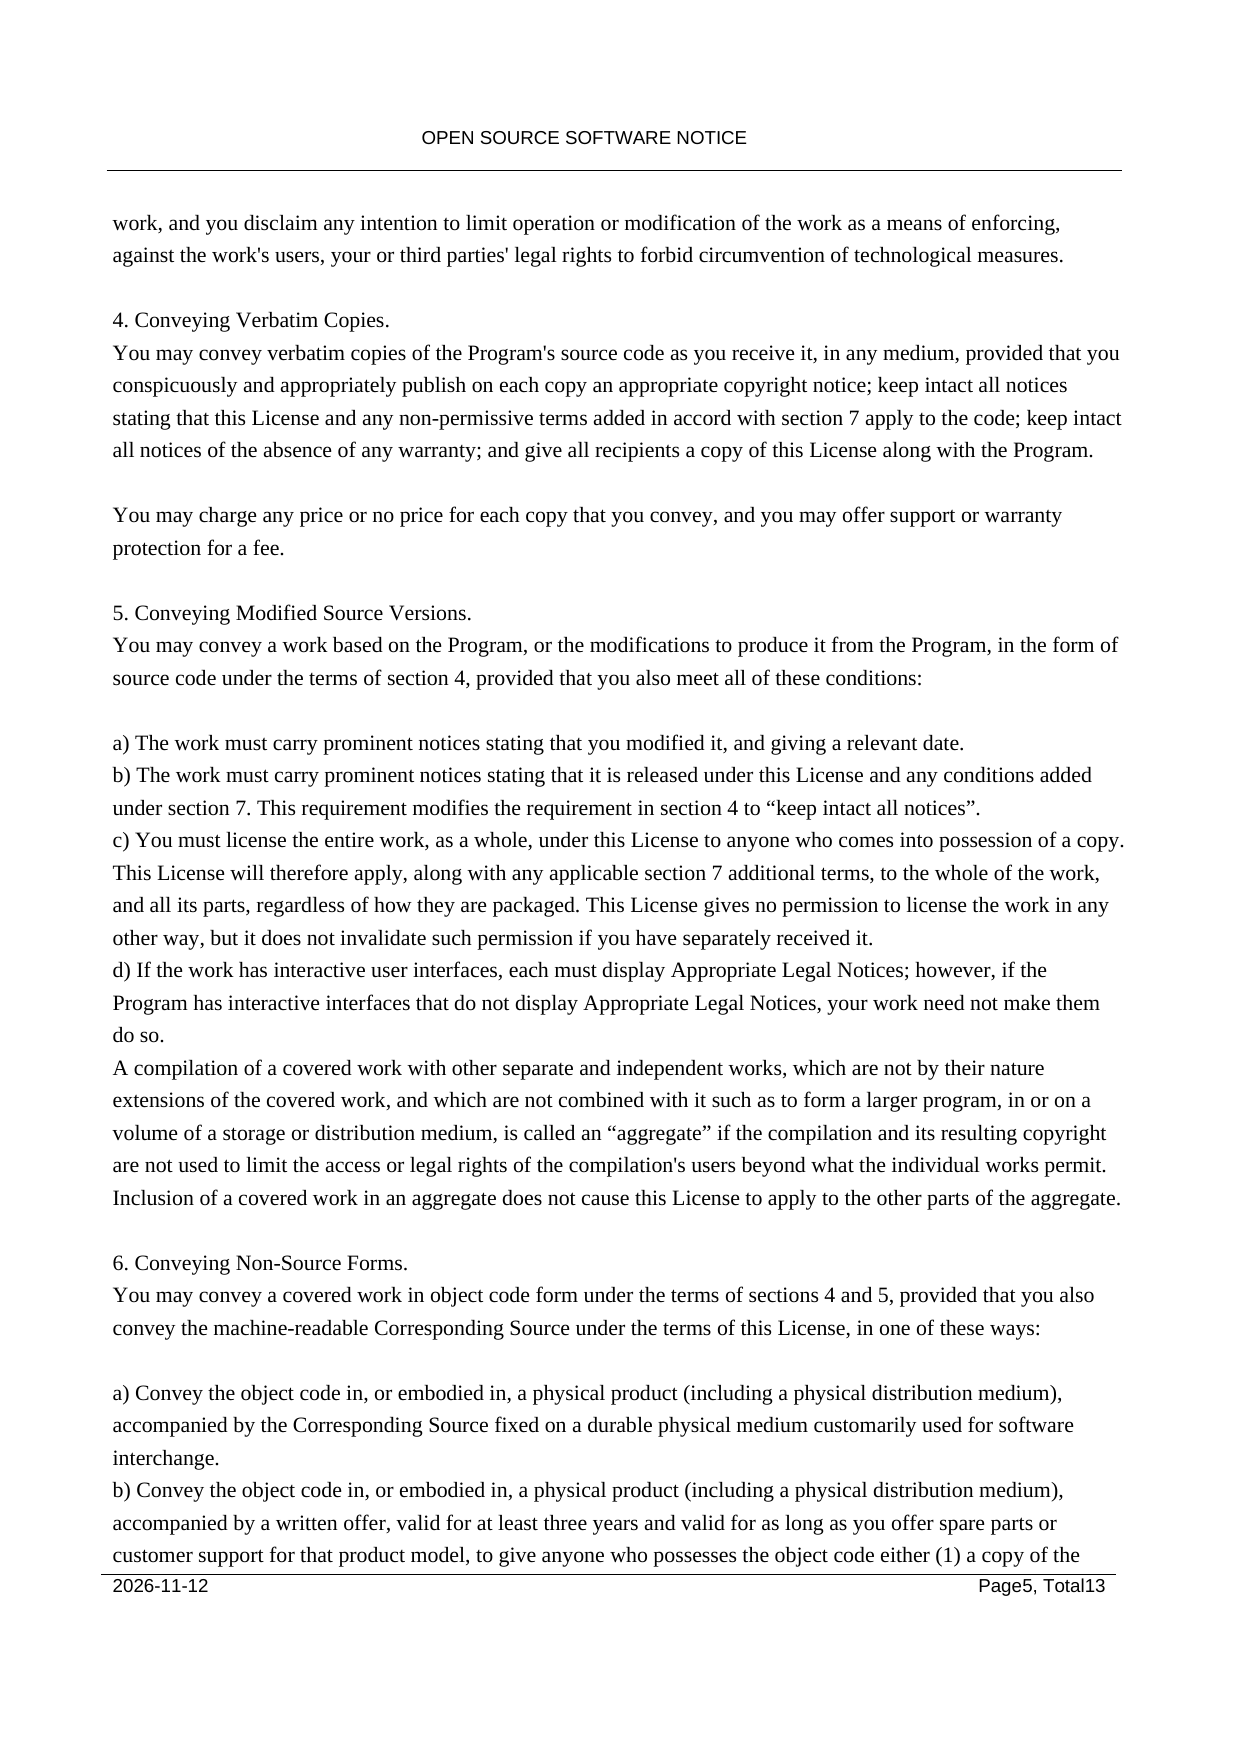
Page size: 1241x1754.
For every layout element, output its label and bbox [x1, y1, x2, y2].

text [112, 206, 1128, 1571]
